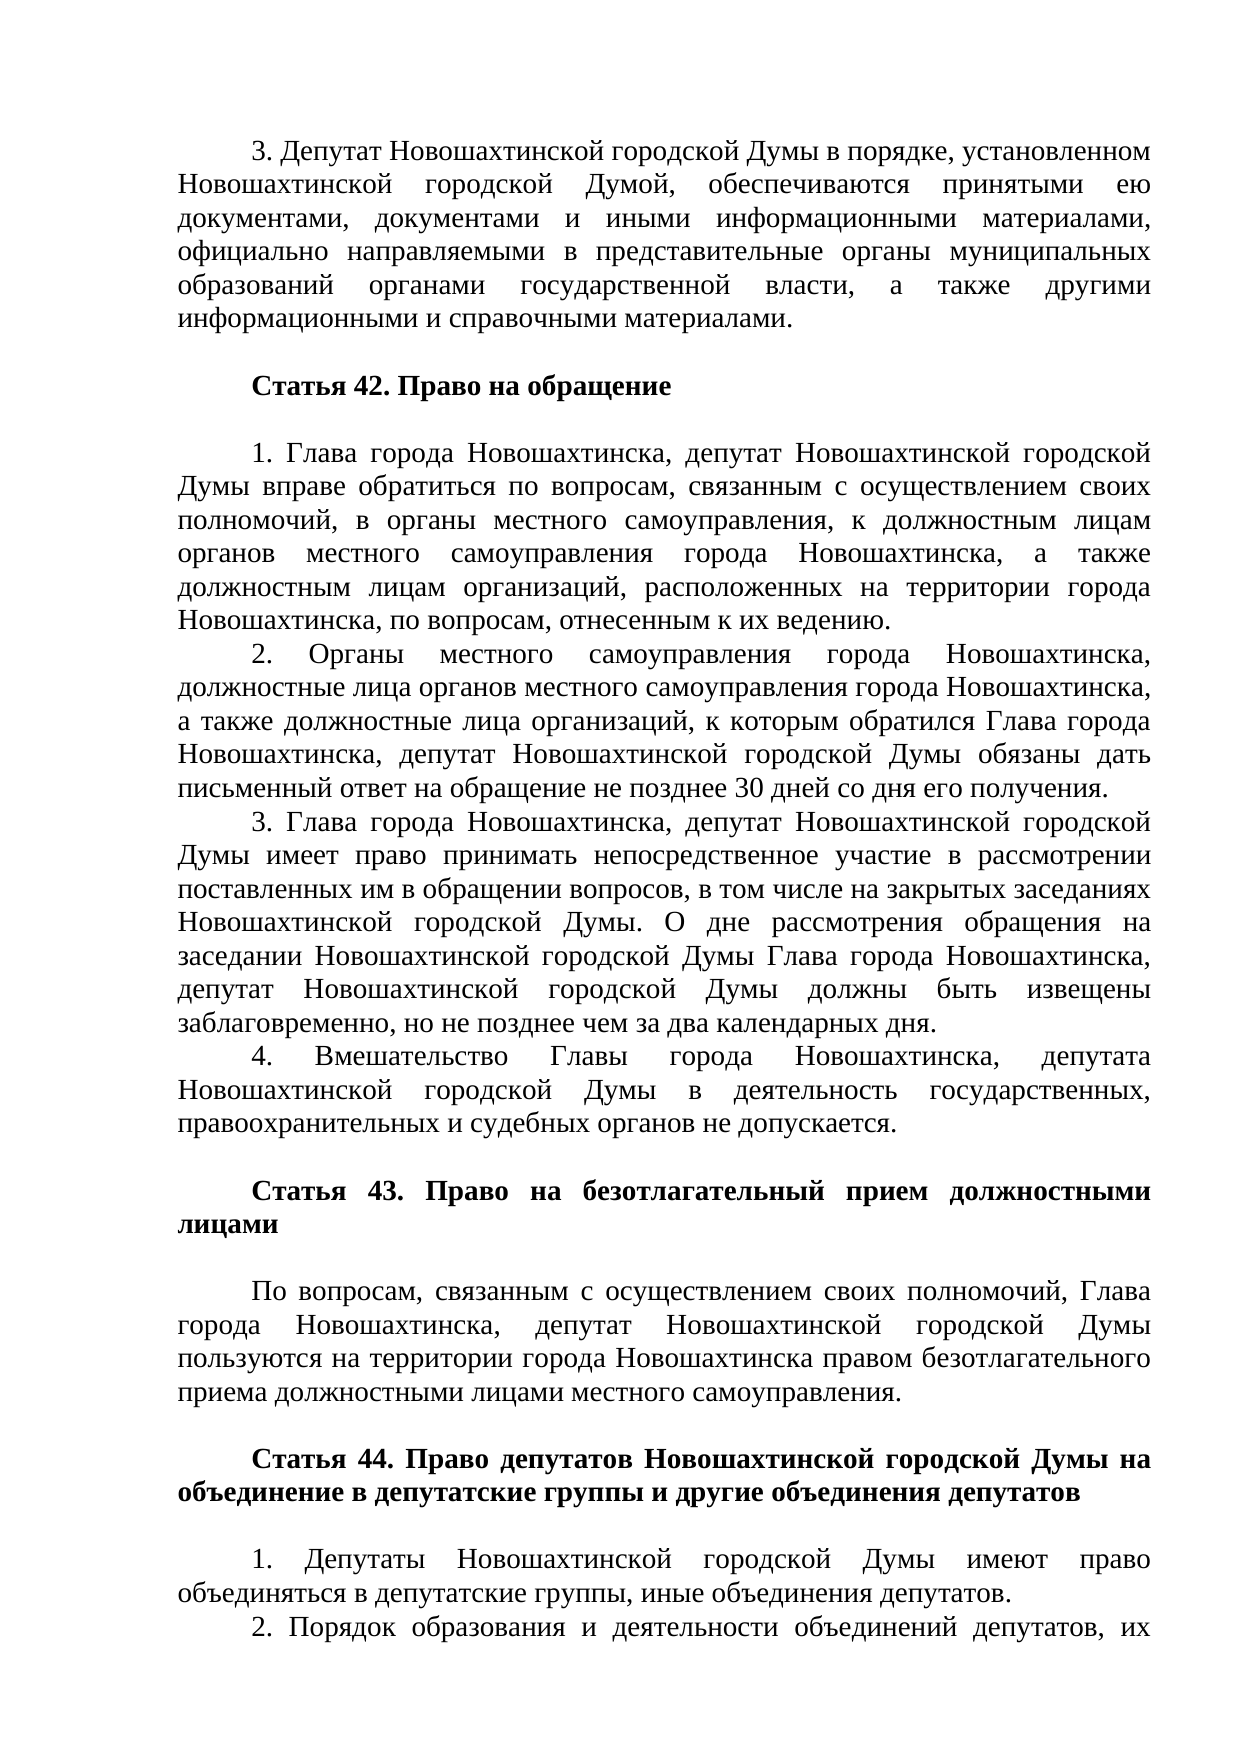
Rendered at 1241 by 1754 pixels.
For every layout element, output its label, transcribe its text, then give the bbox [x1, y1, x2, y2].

list Статья 42. Право на обращение [177, 368, 1152, 401]
text 1. Депутаты Новошахтинской городской Думы имеют право объединяться в депутатские группы, иные объединения депутатов. [177, 1542, 1152, 1609]
list Статья 43. Право на безотлагательный прием должностными лицами [177, 1173, 1152, 1240]
text 1. Глава города Новошахтинска, депутат Новошахтинской городской Думы вправе обратиться по вопросам, связанным с осуществлением своих полномочий, в органы местного самоуправления, к должностным лицам органов местного самоуправления города Новошахтинска, а также должностным лицам организаций, расположенных на территории города Новошахтинска, по вопросам, отнесенным к их ведению. [177, 435, 1152, 636]
text 4. Вмешательство Главы города Новошахтинска, депутата Новошахтинской городской Думы в деятельность государственных, правоохранительных и судебных органов не допускается. [177, 1038, 1152, 1139]
text 2. Органы местного самоуправления города Новошахтинска, должностные лица органов местного самоуправления города Новошахтинска, а также должностные лица организаций, к которым обратился Глава города Новошахтинска, депутат Новошахтинской городской Думы обязаны дать письменный ответ на обращение не позднее 30 дней со дня его получения. [177, 636, 1152, 804]
text 3. Депутат Новошахтинской городской Думы в порядке, установленном Новошахтинской городской Думой, обеспечиваются принятыми ею документами, документами и иными информационными материалами, официально направляемыми в представительные органы муниципальных образований органами государственной власти, а также другими информационными и справочными материалами. [177, 133, 1152, 334]
text 3. Глава города Новошахтинска, депутат Новошахтинской городской Думы имеет право принимать непосредственное участие в рассмотрении поставленных им в обращении вопросов, в том числе на закрытых заседаниях Новошахтинской городской Думы. О дне рассмотрения обращения на заседании Новошахтинской городской Думы Глава города Новошахтинска, депутат Новошахтинской городской Думы должны быть извещены заблаговременно, но не позднее чем за два календарных дня. [177, 804, 1152, 1038]
list Статья 44. Право депутатов Новошахтинской городской Думы на объединение в депутатские группы и другие объединения депутатов [177, 1441, 1152, 1508]
text По вопросам, связанным с осуществлением своих полномочий, Глава города Новошахтинска, депутат Новошахтинской городской Думы пользуются на территории города Новошахтинска правом безотлагательного приема должностными лицами местного самоуправления. [177, 1273, 1152, 1407]
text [177, 1609, 1152, 1642]
